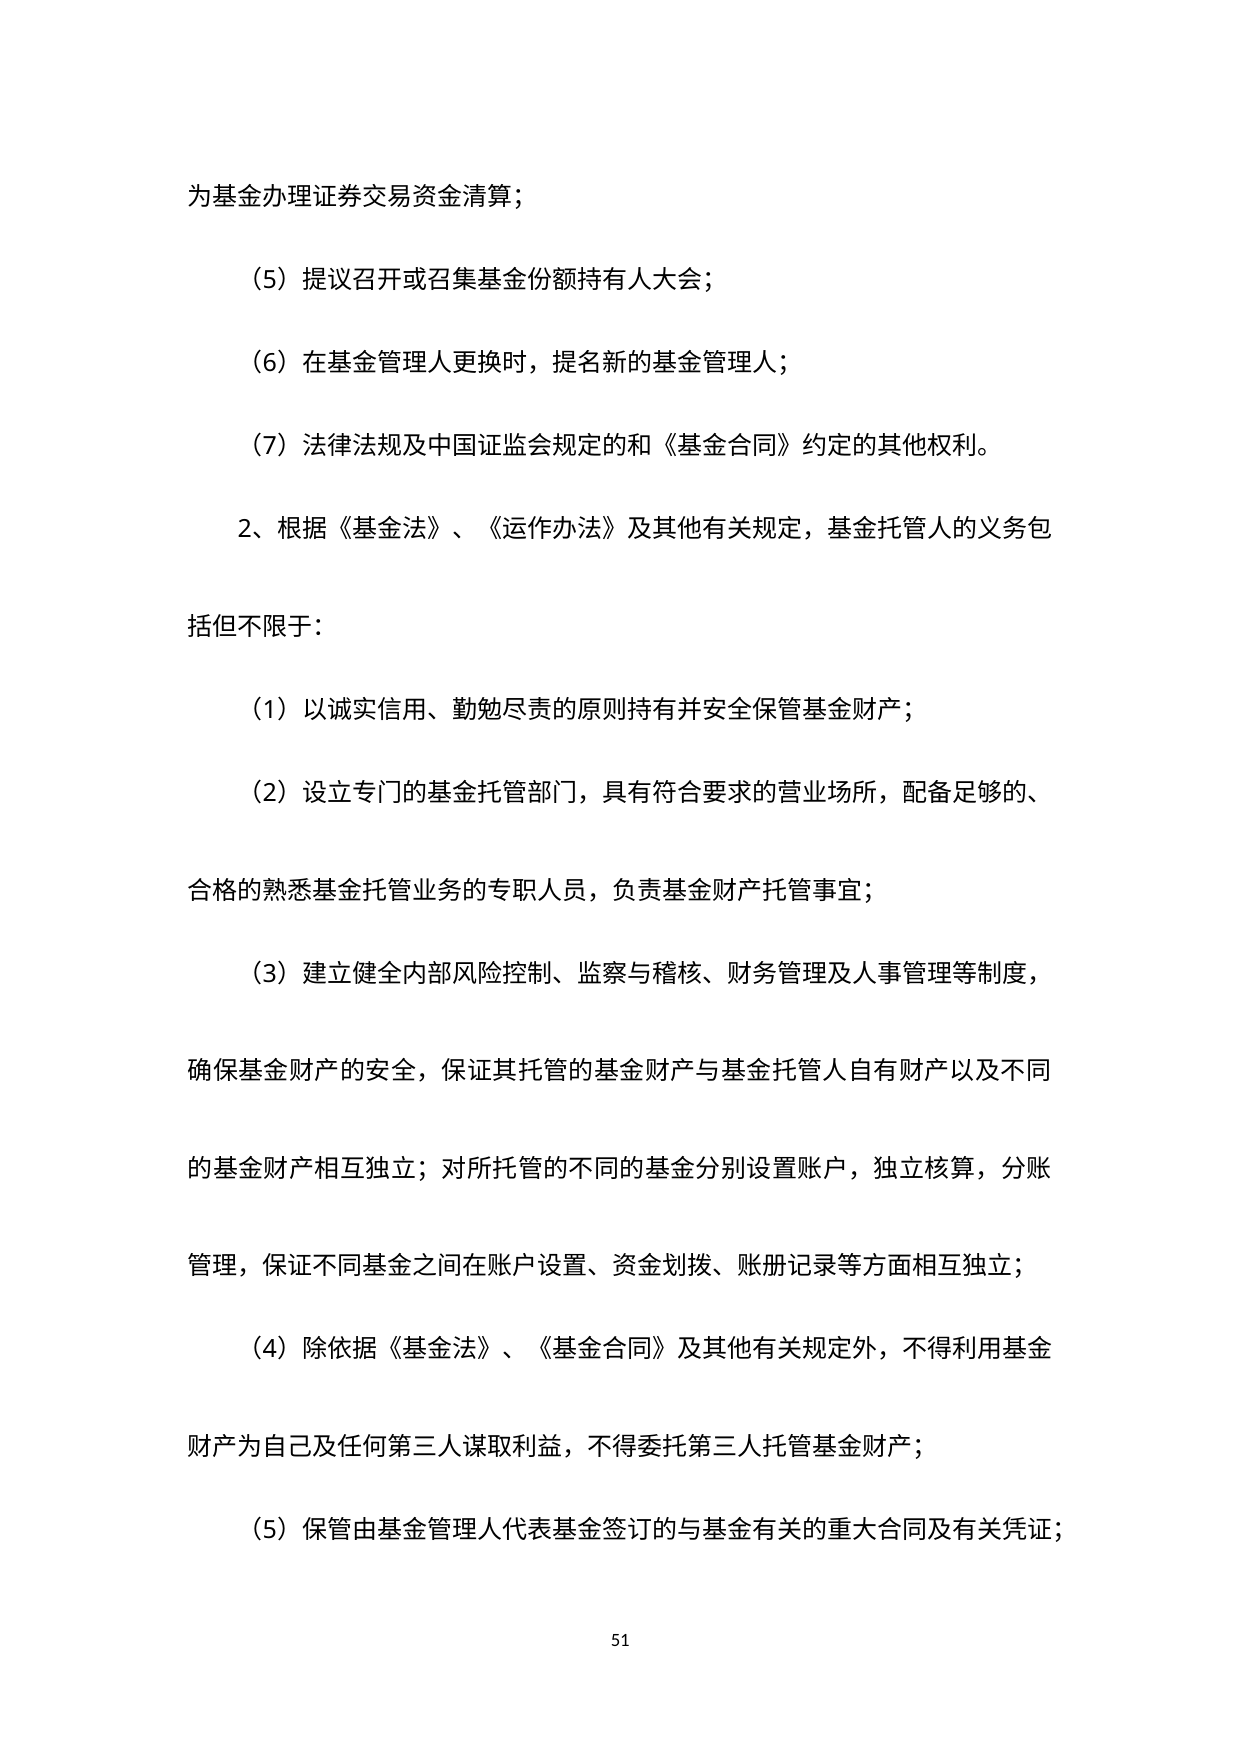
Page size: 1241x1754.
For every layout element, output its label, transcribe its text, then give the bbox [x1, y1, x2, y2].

text （2）设立专门的基金托管部门，具有符合要求的营业场所，配备足够的、合格的熟悉基金托管业务的专职人员，负责基金财产托管事宜； [187, 758, 1053, 921]
text 2、根据《基金法》、《运作办法》及其他有关规定，基金托管人的义务包括但不限于： [187, 494, 1053, 657]
text （4）除依据《基金法》、《基金合同》及其他有关规定外，不得利用基金财产为自己及任何第三人谋取利益，不得委托第三人托管基金财产； [187, 1314, 1053, 1477]
text （7）法律法规及中国证监会规定的和《基金合同》约定的其他权利。 [187, 411, 1053, 476]
text （6）在基金管理人更换时，提名新的基金管理人； [187, 328, 1053, 393]
text （5）保管由基金管理人代表基金签订的与基金有关的重大合同及有关凭证； [187, 1495, 1053, 1560]
text （3）建立健全内部风险控制、监察与稽核、财务管理及人事管理等制度，确保基金财产的安全，保证其托管的基金财产与基金托管人自有财产以及不同的基金财产相互独立；对所托管的不同的基金分别设置账户，独立核算，分账管理，保证不同基金之间在账户设置、资金划拨、账册记录等方面相互独立； [187, 939, 1053, 1296]
text （5）提议召开或召集基金份额持有人大会； [187, 245, 1053, 310]
text （1）以诚实信用、勤勉尽责的原则持有并安全保管基金财产； [187, 675, 1053, 740]
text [187, 162, 1053, 227]
